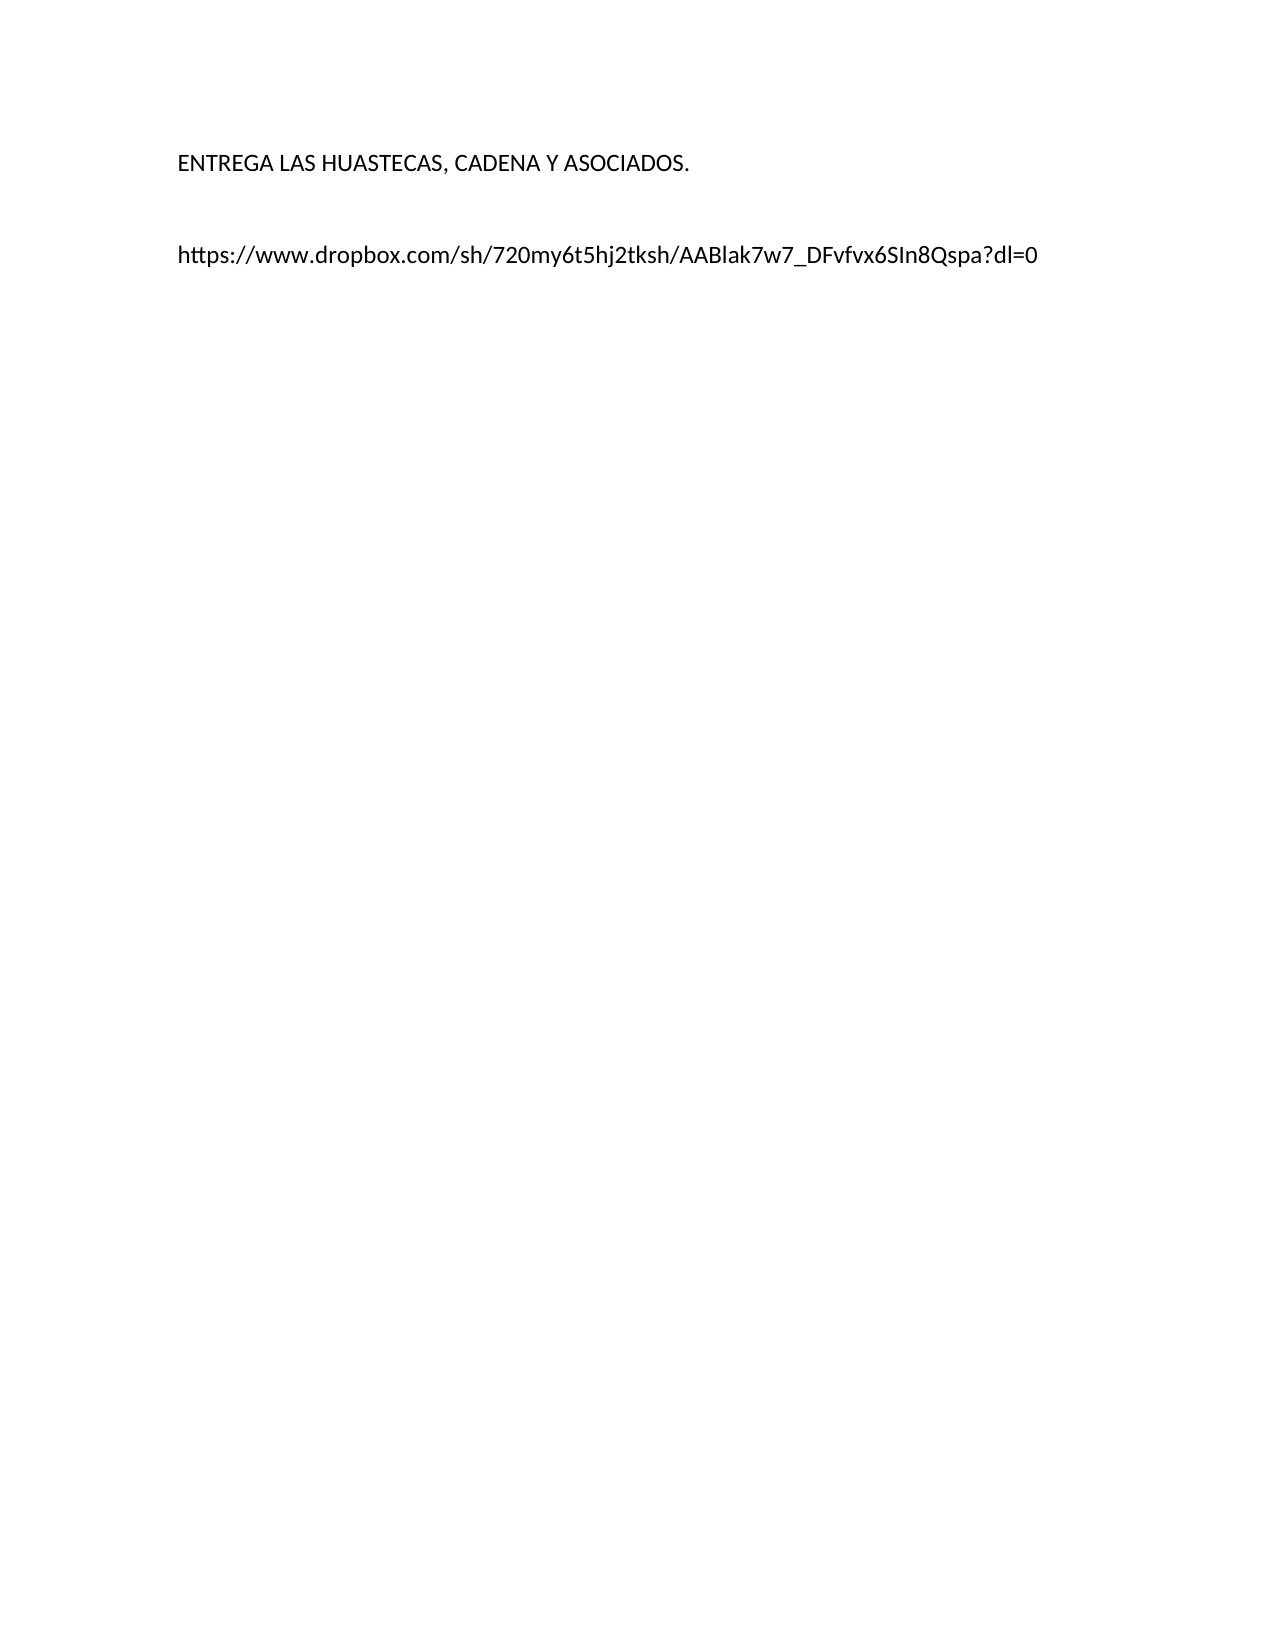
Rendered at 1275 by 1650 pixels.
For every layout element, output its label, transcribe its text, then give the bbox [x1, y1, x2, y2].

text ENTREGA LAS HUASTECAS, CADENA Y ASOCIADOS. [177, 148, 1098, 178]
text https://www.dropbox.com/sh/720my6t5hj2tksh/AABlak7w7_DFvfvx6SIn8Qspa?dl=0 [177, 239, 1098, 270]
